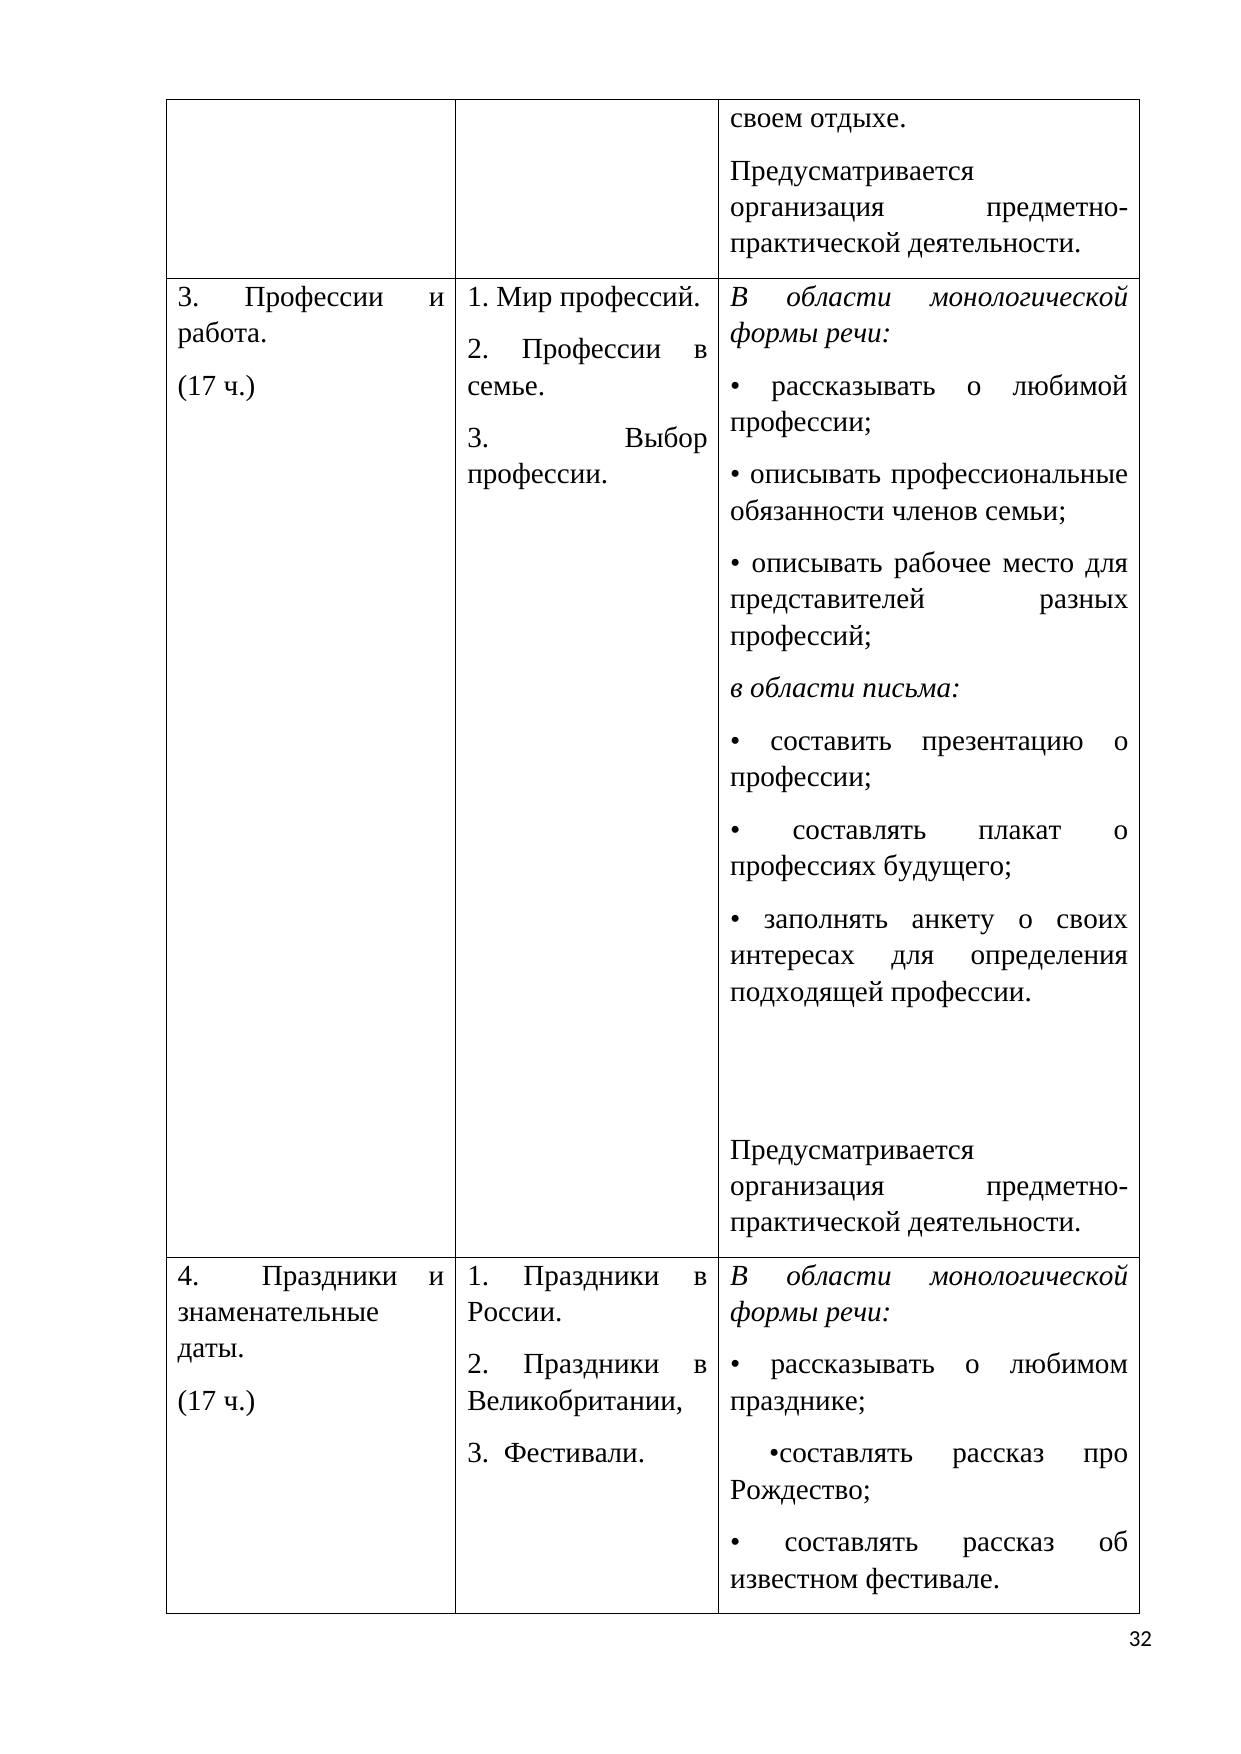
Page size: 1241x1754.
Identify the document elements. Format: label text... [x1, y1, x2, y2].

table_cell В области монологической формы речи: • рассказывать о любимой профессии; • описывать профессиональные обязанности членов семьи; • описывать рабочее место для представителей разных профессий; в области письма: • составить презентацию о профессии; • составлять плакат о профессиях будущего; • заполнять анкету о своих интересах для определения подходящей профессии. Предусматривается организация предметно-практической деятельности. [719, 279, 1139, 1257]
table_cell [719, 1258, 1139, 1613]
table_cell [167, 1258, 455, 1613]
table_cell 1. Мир профессий. 2. Профессии в семье. 3. Выбор профессии. [456, 279, 718, 1257]
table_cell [167, 100, 455, 278]
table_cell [719, 100, 1139, 278]
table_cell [456, 100, 718, 278]
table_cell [456, 1258, 718, 1613]
table_cell 3. Профессии и работа. (17 ч.) [167, 279, 455, 1257]
